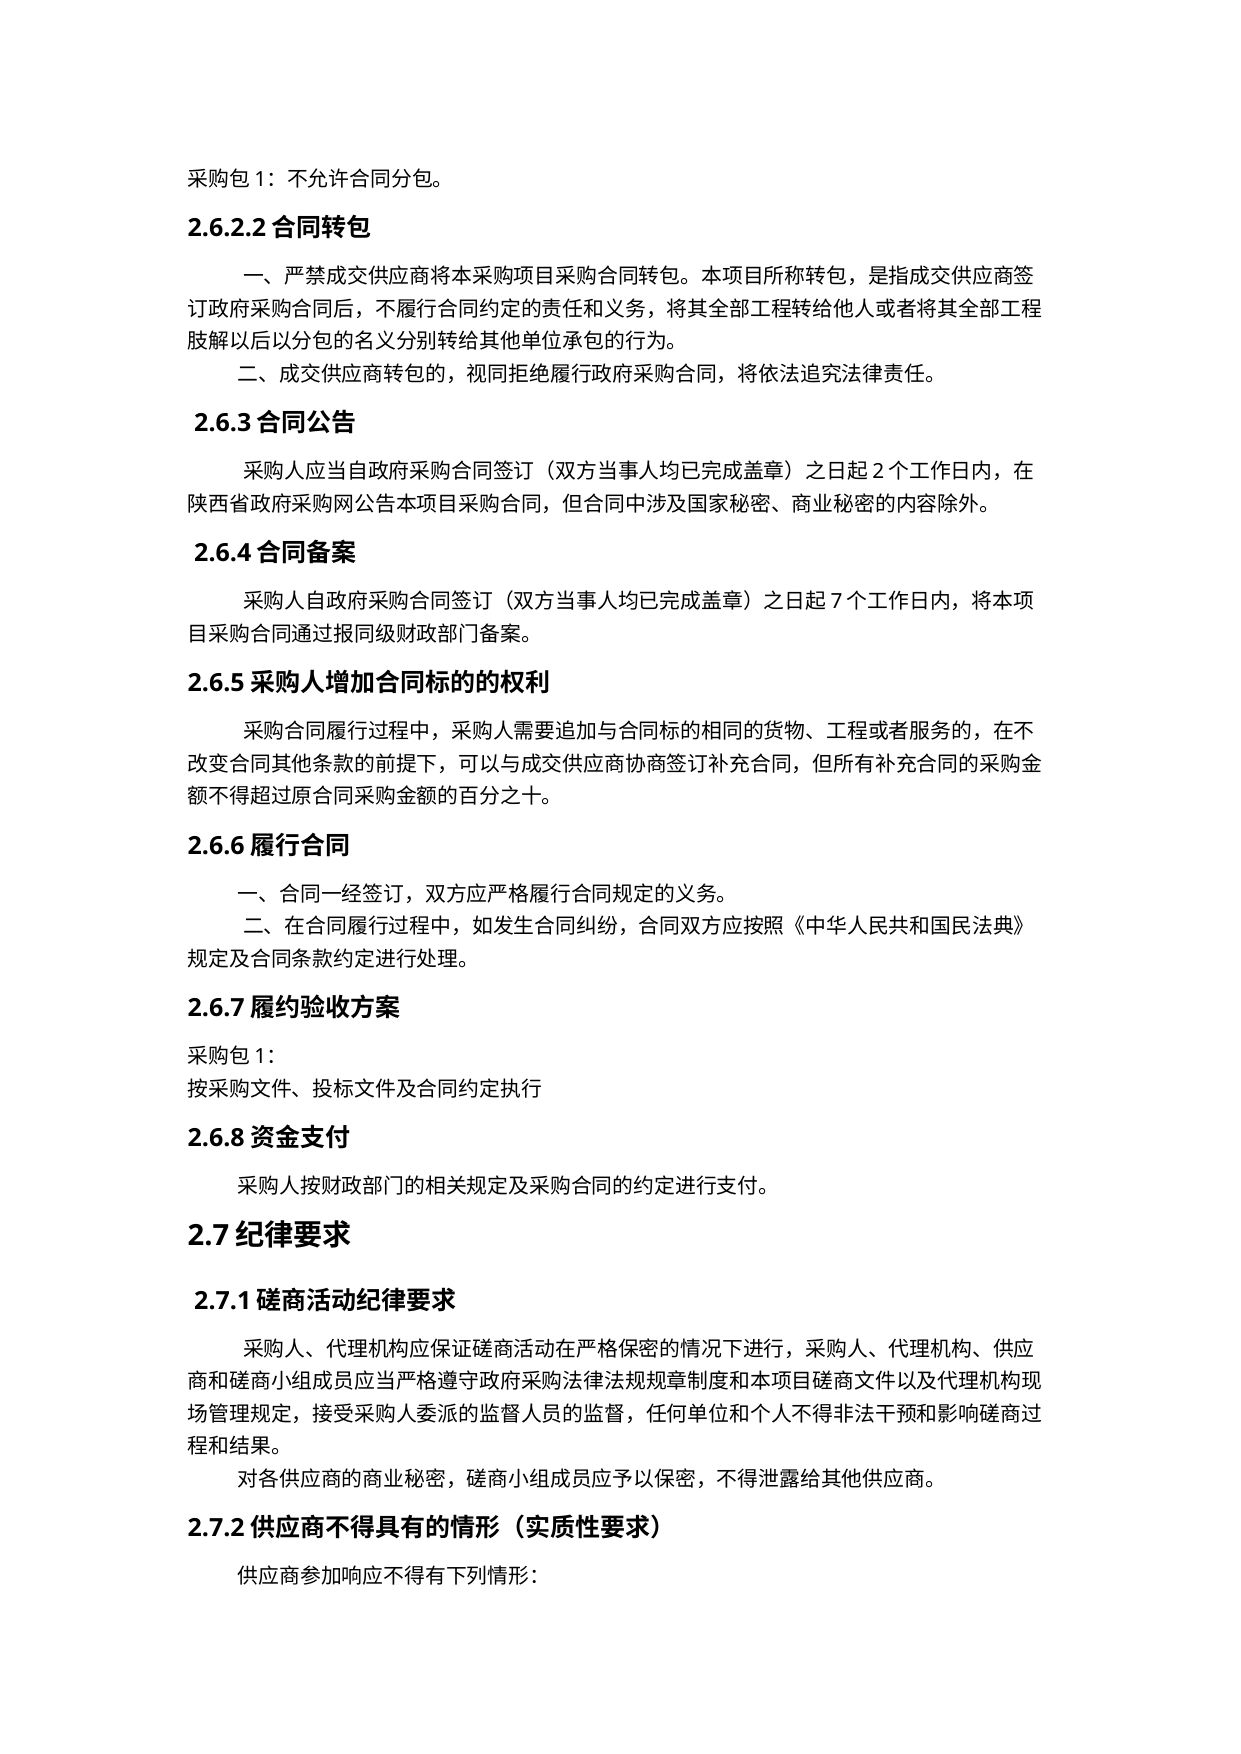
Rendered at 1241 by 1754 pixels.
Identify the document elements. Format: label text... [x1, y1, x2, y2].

text 采购人应当自政府采购合同签订（双方当事人均已完成盖章）之日起2个工作日内，在陕西省政府采购网公告本项目采购合同，但合同中涉及国家秘密、商业秘密的内容除外。 [187, 454, 1053, 519]
text 2.7纪律要求 [187, 1202, 1053, 1267]
text 一、严禁成交供应商将本采购项目采购合同转包。本项目所称转包，是指成交供应商签订政府采购合同后，不履行合同约定的责任和义务，将其全部工程转给他人或者将其全部工程肢解以后以分包的名义分别转给其他单位承包的行为。 [187, 259, 1053, 357]
text 按采购文件、投标文件及合同约定执行 [187, 1072, 1053, 1104]
text 2.6.4合同备案 [187, 519, 1053, 584]
text 2.6.2.2合同转包 [187, 194, 1053, 259]
text 2.7.1磋商活动纪律要求 [187, 1267, 1053, 1332]
text 采购人自政府采购合同签订（双方当事人均已完成盖章）之日起7个工作日内，将本项目采购合同通过报同级财政部门备案。 [187, 584, 1053, 649]
text 采购包1： [187, 1039, 1053, 1072]
text 采购包1：不允许合同分包。 [187, 162, 1053, 194]
text 二、成交供应商转包的，视同拒绝履行政府采购合同，将依法追究法律责任。 [187, 357, 1053, 389]
text 2.6.7履约验收方案 [187, 974, 1053, 1039]
text 2.6.5采购人增加合同标的的权利 [187, 649, 1053, 714]
text 供应商参加响应不得有下列情形： [187, 1559, 1053, 1592]
text 2.7.2供应商不得具有的情形（实质性要求） [187, 1494, 1053, 1559]
text 一、合同一经签订，双方应严格履行合同规定的义务。 [187, 877, 1053, 909]
text 采购人按财政部门的相关规定及采购合同的约定进行支付。 [187, 1169, 1053, 1202]
text 二、在合同履行过程中，如发生合同纠纷，合同双方应按照《中华人民共和国民法典》规定及合同条款约定进行处理。 [187, 909, 1053, 974]
text 采购人、代理机构应保证磋商活动在严格保密的情况下进行，采购人、代理机构、供应商和磋商小组成员应当严格遵守政府采购法律法规规章制度和本项目磋商文件以及代理机构现场管理规定，接受采购人委派的监督人员的监督，任何单位和个人不得非法干预和影响磋商过程和结果。 [187, 1332, 1053, 1462]
text 2.6.3合同公告 [187, 389, 1053, 454]
text 采购合同履行过程中，采购人需要追加与合同标的相同的货物、工程或者服务的，在不改变合同其他条款的前提下，可以与成交供应商协商签订补充合同，但所有补充合同的采购金额不得超过原合同采购金额的百分之十。 [187, 714, 1053, 812]
text 2.6.6履行合同 [187, 812, 1053, 877]
text 对各供应商的商业秘密，磋商小组成员应予以保密，不得泄露给其他供应商。 [187, 1462, 1053, 1494]
text 2.6.8资金支付 [187, 1104, 1053, 1169]
